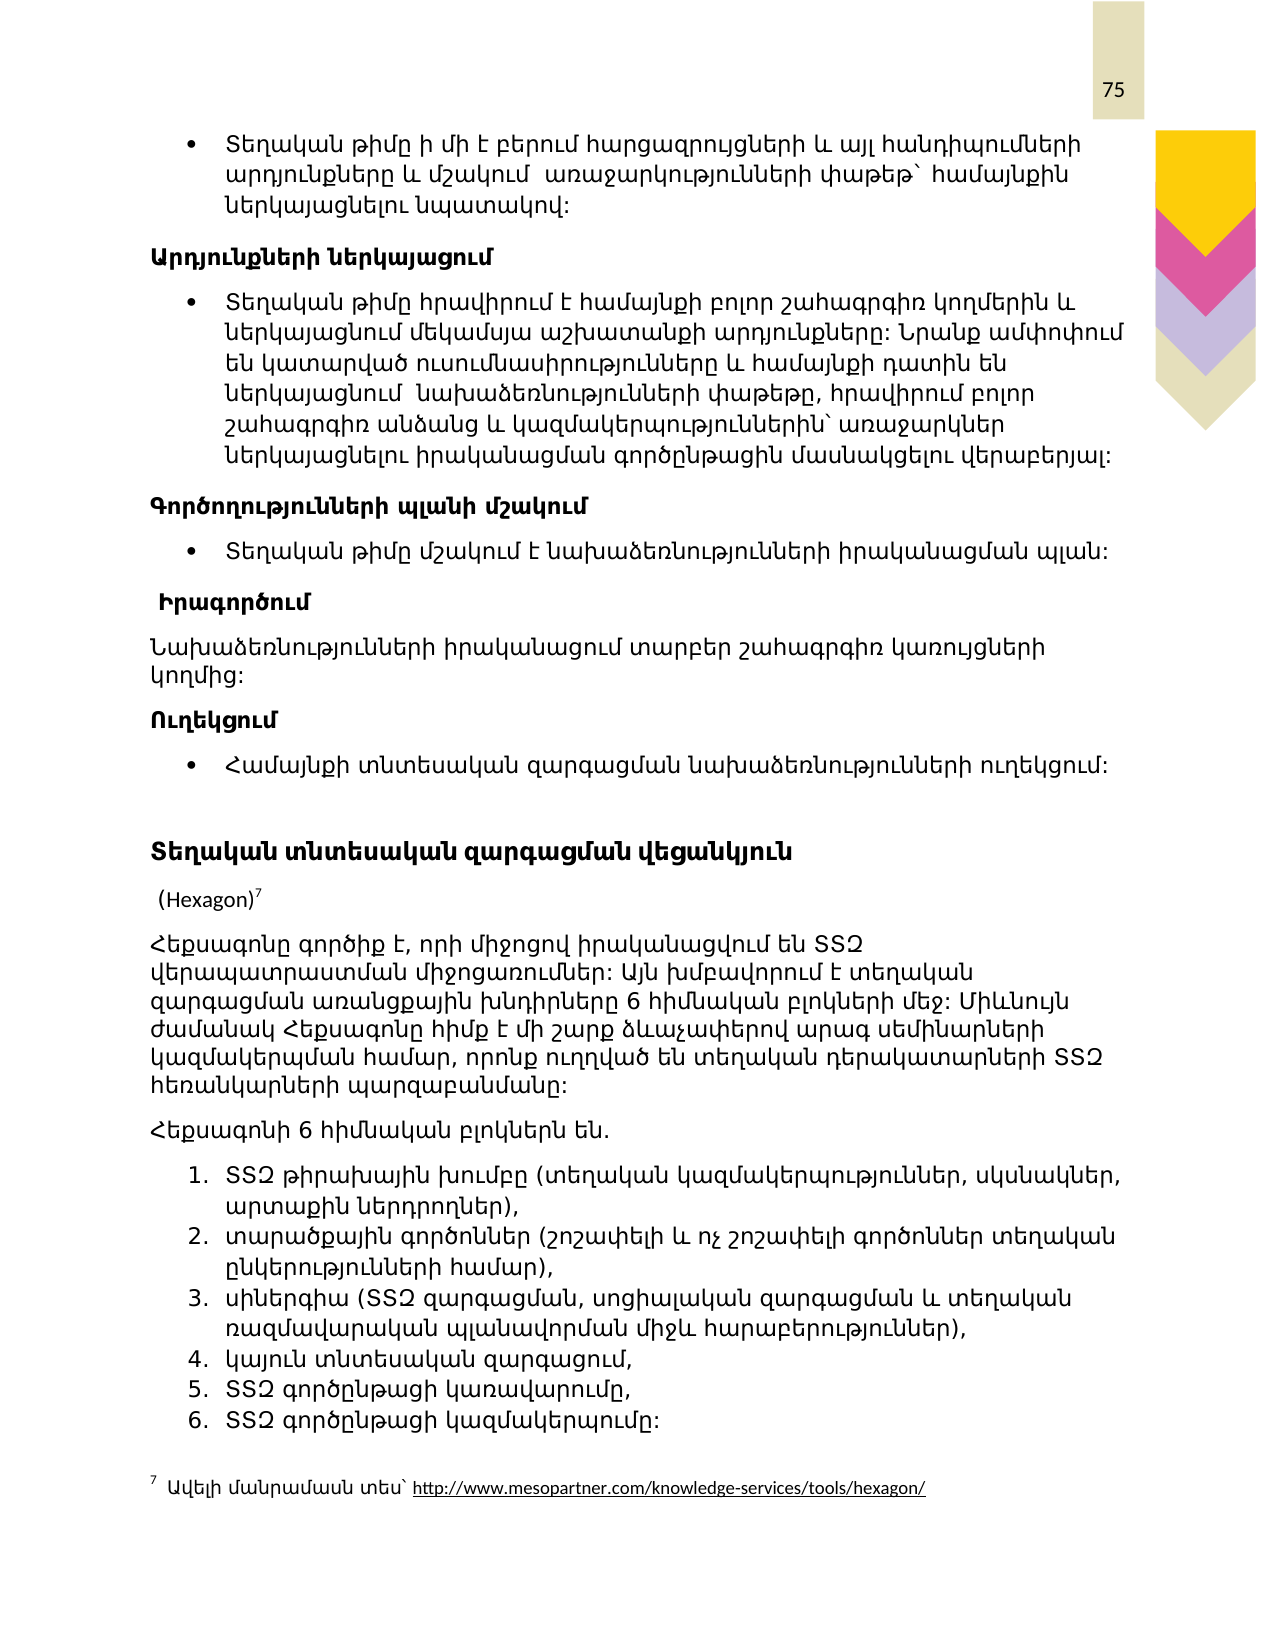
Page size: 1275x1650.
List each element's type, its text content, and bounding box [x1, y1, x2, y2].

list Տեղական թիմը հրավիրում է համայնքի բոլոր շահագրգիռ կողմերին և ներկայացնում մեկամսյա աշխատանքի արդյունքները: Նրանք ամփոփում են կատարված ուսումնասիրությունները և համայնքի դատին են ներկայացնում նախաձեռնությունների փաթեթը, հրավիրում բոլոր շահագրգիռ անձանց և կազմակերպություններին՝ առաջարկներ ներկայացնելու իրականացման գործընթացին մասնակցելու վերաբերյալ: [187, 289, 1125, 468]
list ՏՏԶ թիրախային խումբը (տեղական կազմակերպություններ, սկսնակներ, արտաքին ներդրողներ), [187, 1162, 1125, 1219]
list ՏՏԶ գործընթացի կազմակերպումը: [187, 1407, 1125, 1434]
text Նախաձեռնությունների իրականացում տարբեր շահագրգիռ կառույցների կողմից: [150, 634, 1125, 689]
list Համայնքի տնտեսական զարգացման նախաձեռնությունների ուղեկցում: [187, 752, 1125, 779]
list կայուն տնտեսական զարգացում, [187, 1346, 1125, 1373]
list տարածքային գործոններ (շոշափելի և ոչ շոշափելի գործոններ տեղական ընկերությունների համար), [187, 1223, 1125, 1281]
text Հեքսագոնի 6 հիմնական բլոկներն են. [150, 1117, 1125, 1144]
list սիներգիա (ՏՏԶ զարգացման, սոցիալական զարգացման և տեղական ռազմավարական պլանավորման միջև հարաբերություններ), [187, 1285, 1125, 1342]
text (Hexagon) [150, 885, 1125, 913]
list ՏՏԶ գործընթացի կառավարումը, [187, 1377, 1125, 1403]
list Տեղական թիմը ի մի է բերում հարցազրույցների և այլ հանդիպումների արդյունքները և մշակում առաջարկությունների փաթեթ` համայնքին ներկայացնելու նպատակով: [187, 131, 1125, 219]
list Տեղական թիմը մշակում է նախաձեռնությունների իրականացման պլան: [187, 538, 1125, 565]
text Գործողությունների պլանի մշակում [150, 493, 1125, 520]
text Արդյունքների ներկայացում [150, 244, 1125, 270]
text Տեղական տնտեսական զարգացման վեցանկյուն [150, 837, 1125, 867]
text Իրագործում [150, 589, 1125, 616]
text Հեքսագոնը գործիք է, որի միջոցով իրականացվում են ՏՏԶ վերապատրաստման միջոցառումներ: Այն խմբավորում է տեղական զարգացման առանցքային խնդիրները 6 հիմնական բլոկների մեջ: Միևնույն ժամանակ Հեքսագոնը հիմք է մի շարք ձևաչափերով արագ սեմինարների կազմակերպման համար, որոնք ուղղված են տեղական դերակատարների ՏՏԶ հեռանկարների պարզաբանմանը: [150, 931, 1125, 1099]
text Ուղեկցում [150, 708, 1125, 734]
